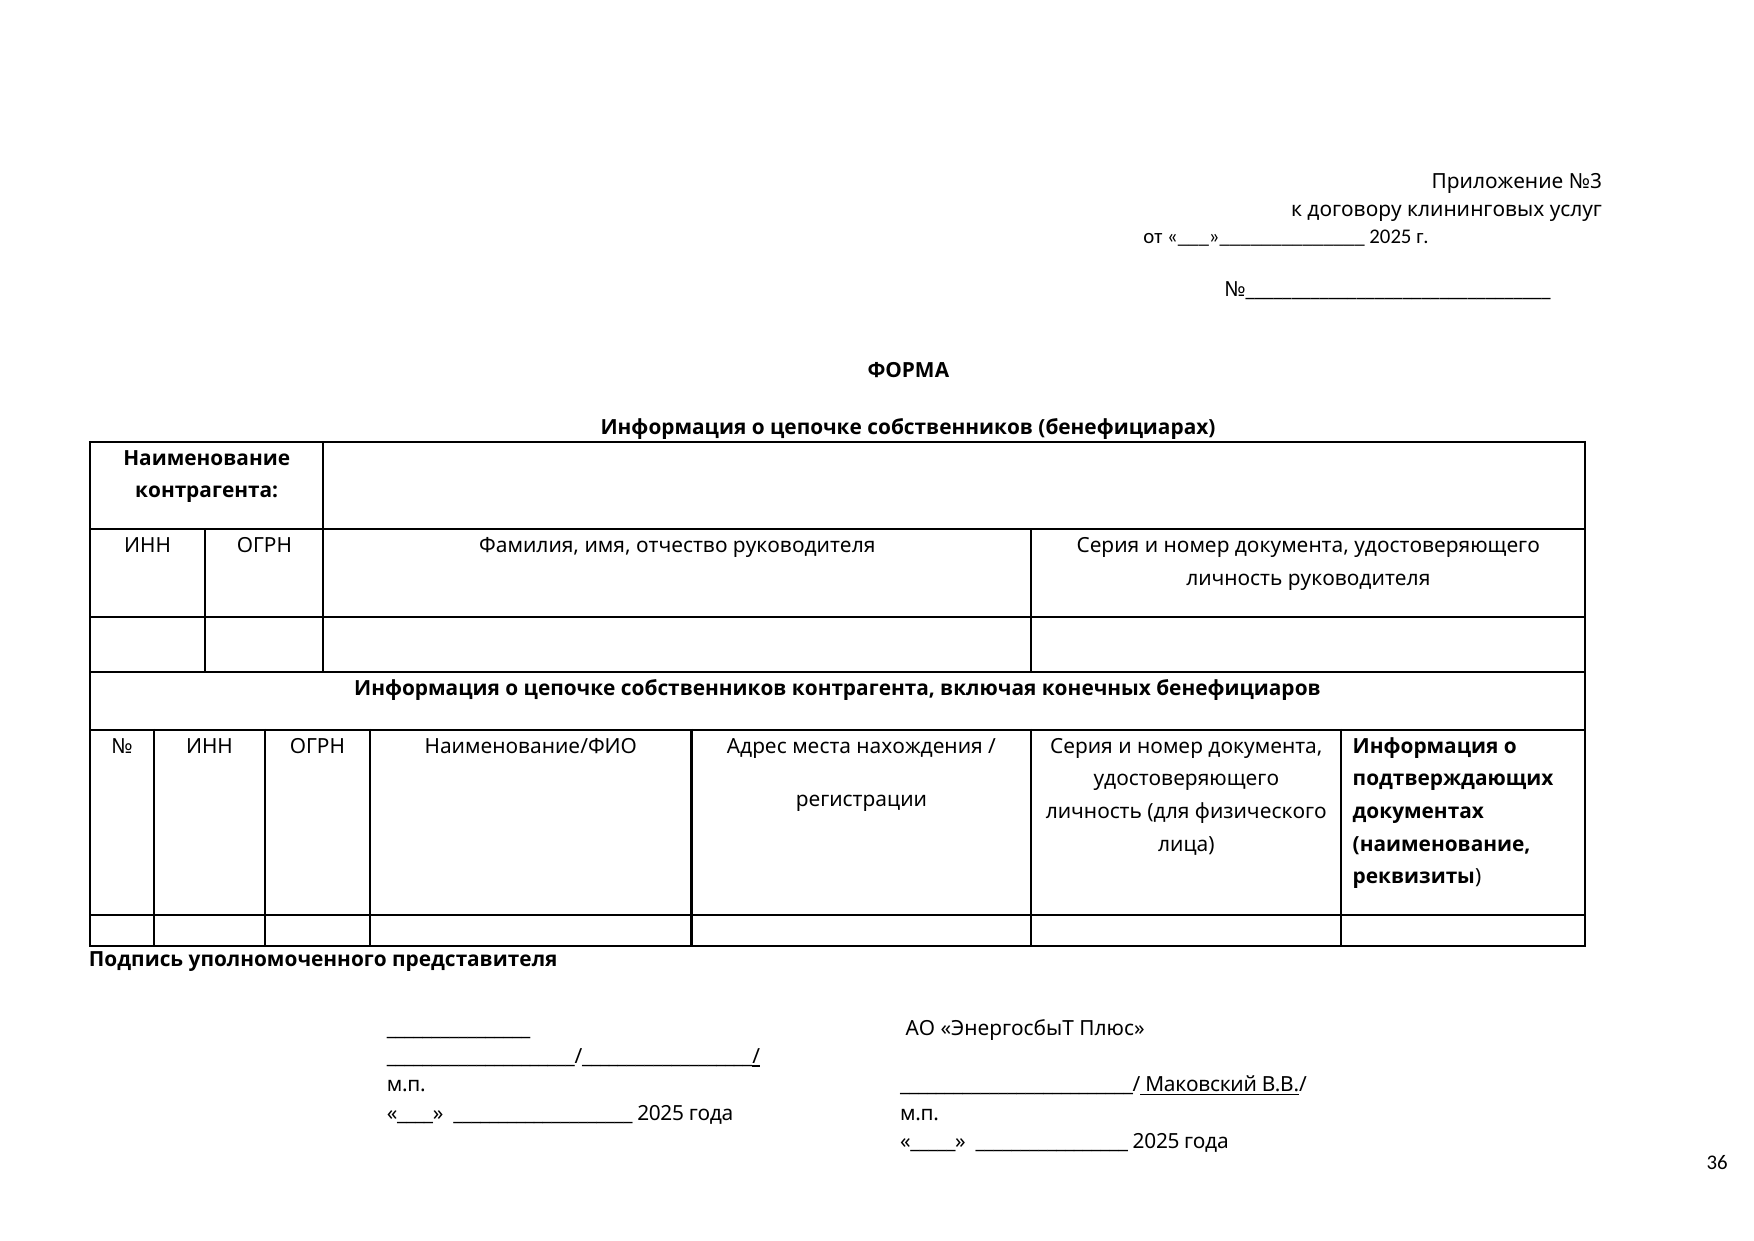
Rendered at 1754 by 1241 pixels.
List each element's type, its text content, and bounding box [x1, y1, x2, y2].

table_cell ИНН [155, 731, 264, 914]
table_cell [206, 618, 322, 671]
table_header Наименование контрагента: [91, 443, 322, 528]
table_cell [693, 916, 1030, 944]
text ФОРМА [89, 356, 1727, 384]
table_cell Информация о цепочке собственников контрагента, включая конечных бенефициаров [91, 673, 1584, 729]
table_cell Серия и номер документа, удостоверяющего личность (для физического лица) [1032, 731, 1340, 914]
text Подпись уполномоченного представителя [89, 944, 1727, 973]
text №_________________________________ [1047, 248, 1727, 302]
table_header АО «ЭнергосбыТ Плюс» __________________________/ Маковский В.В./ м.п. «_____» _________________ 2025 года [889, 1013, 1441, 1155]
table_cell Адрес места нахождения / регистрации [693, 731, 1030, 914]
table_cell [91, 618, 204, 671]
table_cell [1342, 916, 1584, 944]
table_cell [91, 916, 153, 944]
text Информация о цепочке собственников (бенефициарах) [89, 412, 1727, 441]
table_cell ОГРН [206, 530, 322, 616]
table_cell ОГРН [266, 731, 369, 914]
table_cell [1032, 916, 1340, 944]
table_cell ИНН [91, 530, 204, 616]
table_cell [371, 916, 690, 944]
table_cell № [91, 731, 153, 914]
table_cell Информация о подтверждающих документах (наименование, реквизиты) [1342, 731, 1584, 914]
table_cell Серия и номер документа, удостоверяющего личность руководителя [1032, 530, 1584, 616]
text Приложение №3 [89, 166, 1602, 194]
table_cell [324, 618, 1030, 671]
text к договору клининговых услуг [89, 194, 1602, 223]
table_cell [1032, 618, 1584, 671]
table_cell Наименование/ФИО [371, 731, 690, 914]
table_cell [266, 916, 369, 944]
table_cell Фамилия, имя, отчество руководителя [324, 530, 1030, 616]
table_cell [155, 916, 264, 944]
table_header ________________ _____________________/___________________/ м.п. «____» ____________________ 2025 года [375, 1013, 889, 1155]
text от «___»______________ 2025 г. [118, 223, 1705, 248]
table_header [324, 443, 1584, 528]
